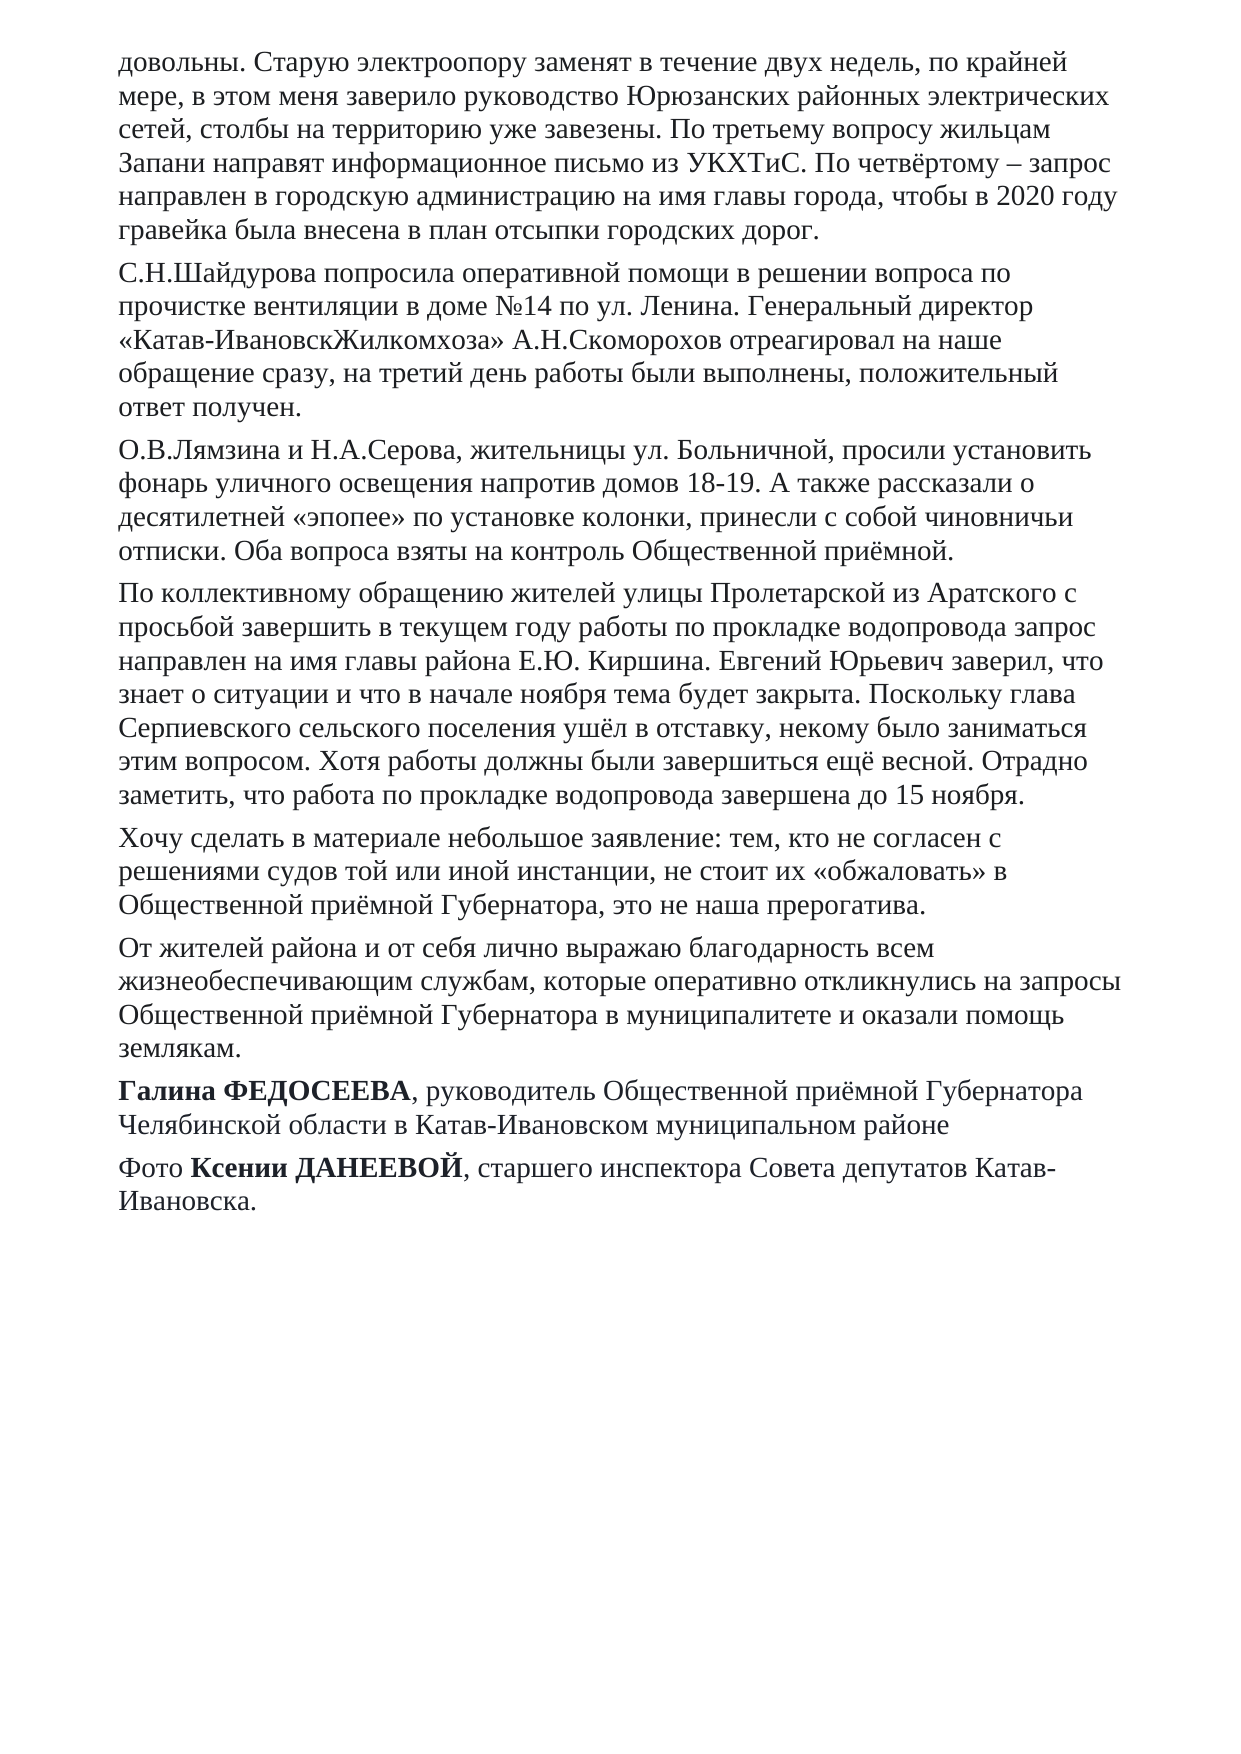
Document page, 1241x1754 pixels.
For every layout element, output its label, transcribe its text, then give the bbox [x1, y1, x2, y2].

text От жителей района и от себя лично выражаю благодарность всем жизнеобеспечивающим службам, которые оперативно откликнулись на запросы Общественной приёмной Губернатора в муниципалитете и оказали помощь землякам. [118, 930, 1122, 1064]
text Фото Ксении ДАНЕЕВОЙ, старшего инспектора Совета депутатов Катав-Ивановска. [118, 1150, 1122, 1217]
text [118, 44, 1122, 246]
text Галина ФЕДОСЕЕВА, руководитель Общественной приёмной Губернатора Челябинской области в Катав-Ивановском муниципальном районе [118, 1073, 1122, 1140]
text Хочу сделать в материале небольшое заявление: тем, кто не согласен с решениями судов той или иной инстанции, не стоит их «обжаловать» в Общественной приёмной Губернатора, это не наша прерогатива. [118, 820, 1122, 920]
text О.В.Лямзина и Н.А.Серова, жительницы ул. Больничной, просили установить фонарь уличного освещения напротив домов 18-19. А также рассказали о десятилетней «эпопее» по установке колонки, принесли с собой чиновничьи отписки. Оба вопроса взяты на контроль Общественной приёмной. [118, 432, 1122, 566]
text По коллективному обращению жителей улицы Пролетарской из Аратского с просьбой завершить в текущем году работы по прокладке водопровода запрос направлен на имя главы района Е.Ю. Киршина. Евгений Юрьевич заверил, что знает о ситуации и что в начале ноября тема будет закрыта. Поскольку глава Серпиевского сельского поселения ушёл в отставку, некому было заниматься этим вопросом. Хотя работы должны были завершиться ещё весной. Отрадно заметить, что работа по прокладке водопровода завершена до 15 ноября. [118, 576, 1122, 810]
text С.Н.Шайдурова попросила оперативной помощи в решении вопроса по прочистке вентиляции в доме №14 по ул. Ленина. Генеральный директор «Катав-ИвановскЖилкомхоза» А.Н.Скоморохов отреагировал на наше обращение сразу, на третий день работы были выполнены, положительный ответ получен. [118, 255, 1122, 423]
